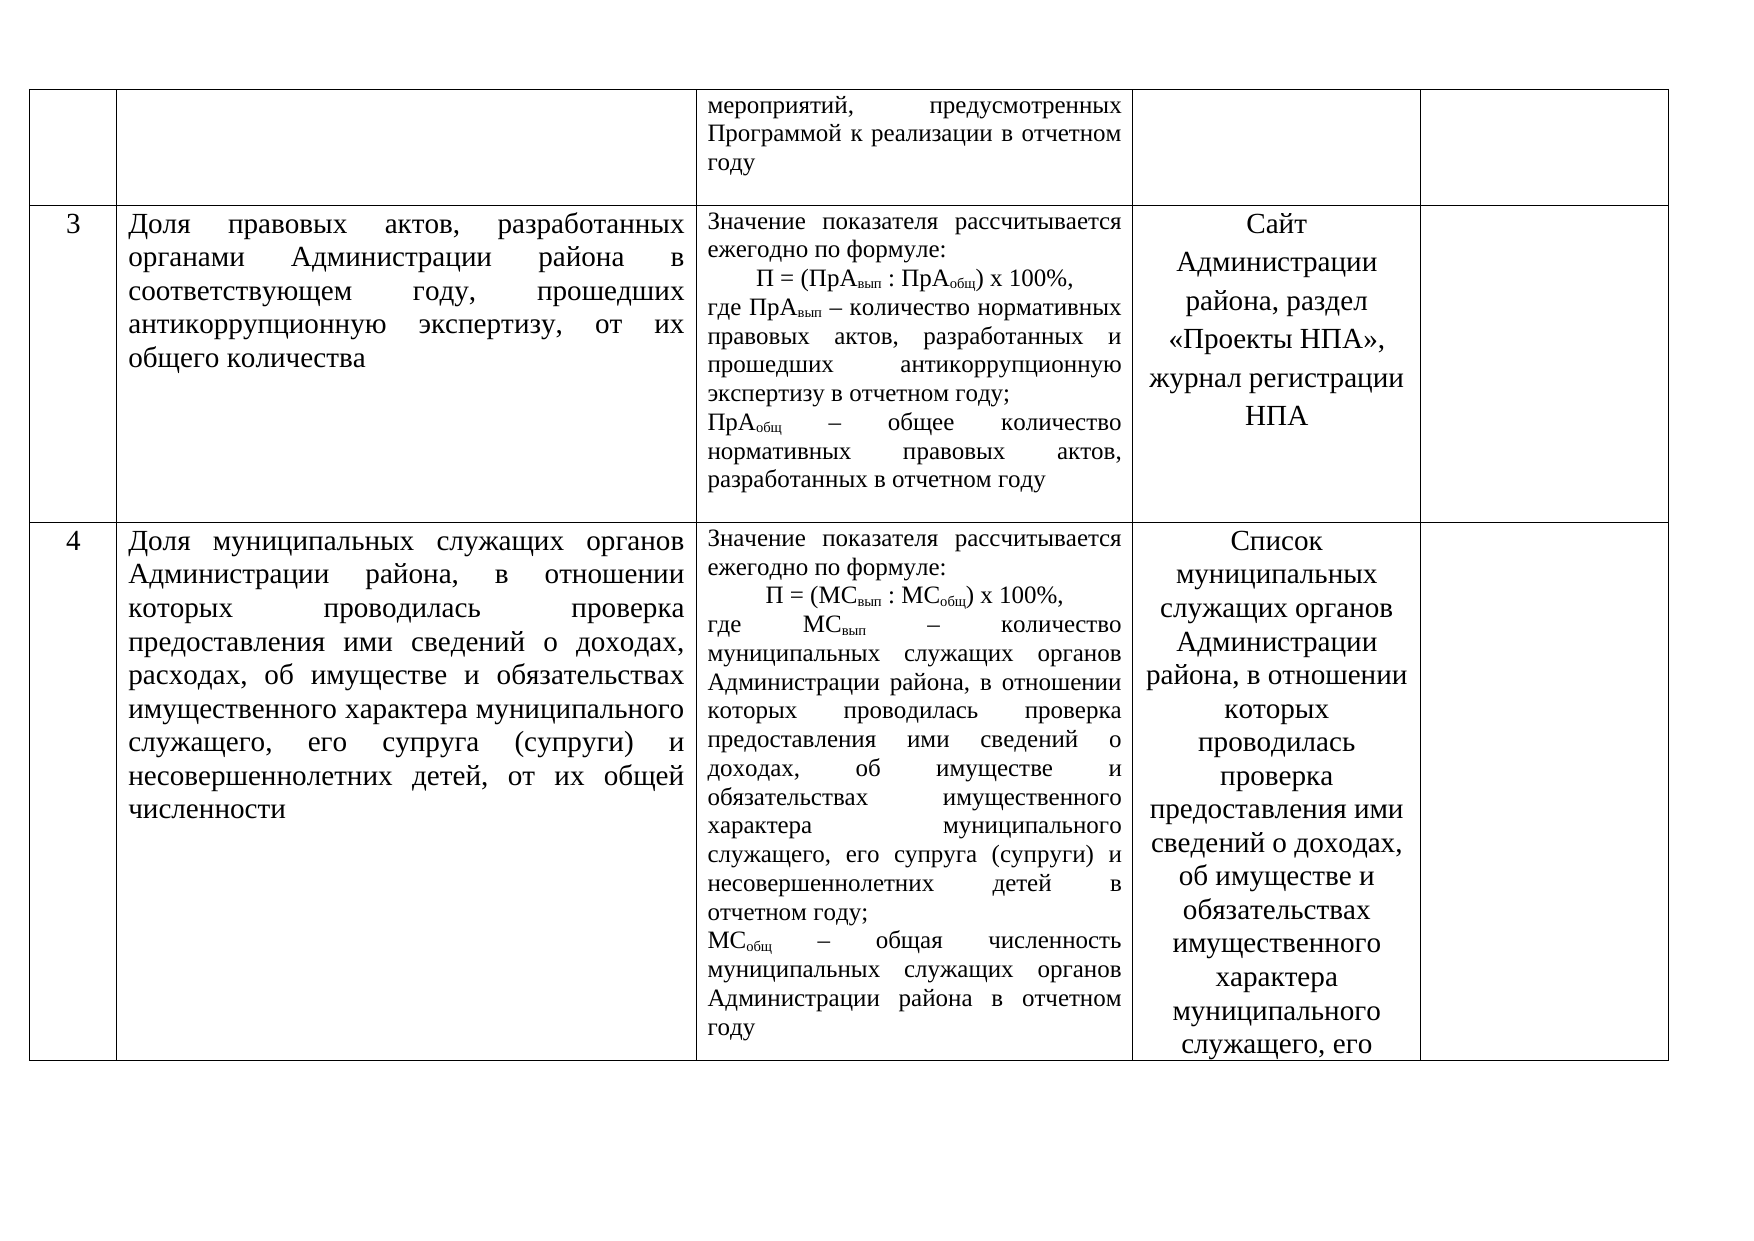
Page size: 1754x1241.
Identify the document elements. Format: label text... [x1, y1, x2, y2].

table_cell Доля правовых актов, разработанных органами Администрации района в соответствующем году, прошедших антикоррупционную экспертизу, от их общего количества [117, 206, 696, 522]
table_cell Значение показателя рассчитывается ежегодно по формуле: П = (ПрАвып : ПрАобщ) х 100%, где ПрАвып – количество нормативных правовых актов, разработанных и прошедших антикоррупционную экспертизу в отчетном году; ПрАобщ – общее количество нормативных правовых актов, разработанных в отчетном году [697, 206, 1132, 522]
table_cell 2 [30, 90, 116, 205]
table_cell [697, 90, 1132, 205]
table_cell [1421, 90, 1668, 205]
table_cell [1421, 206, 1668, 522]
table_cell 3 [30, 206, 116, 522]
table_cell 4 [30, 523, 116, 1060]
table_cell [117, 90, 696, 205]
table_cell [1133, 90, 1420, 205]
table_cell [117, 523, 696, 1060]
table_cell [1133, 523, 1420, 1060]
table_cell Сайт Администрации района, раздел «Проекты НПА», журнал регистрации НПА [1133, 206, 1420, 522]
table_cell [1421, 523, 1668, 1060]
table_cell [697, 523, 1132, 1060]
